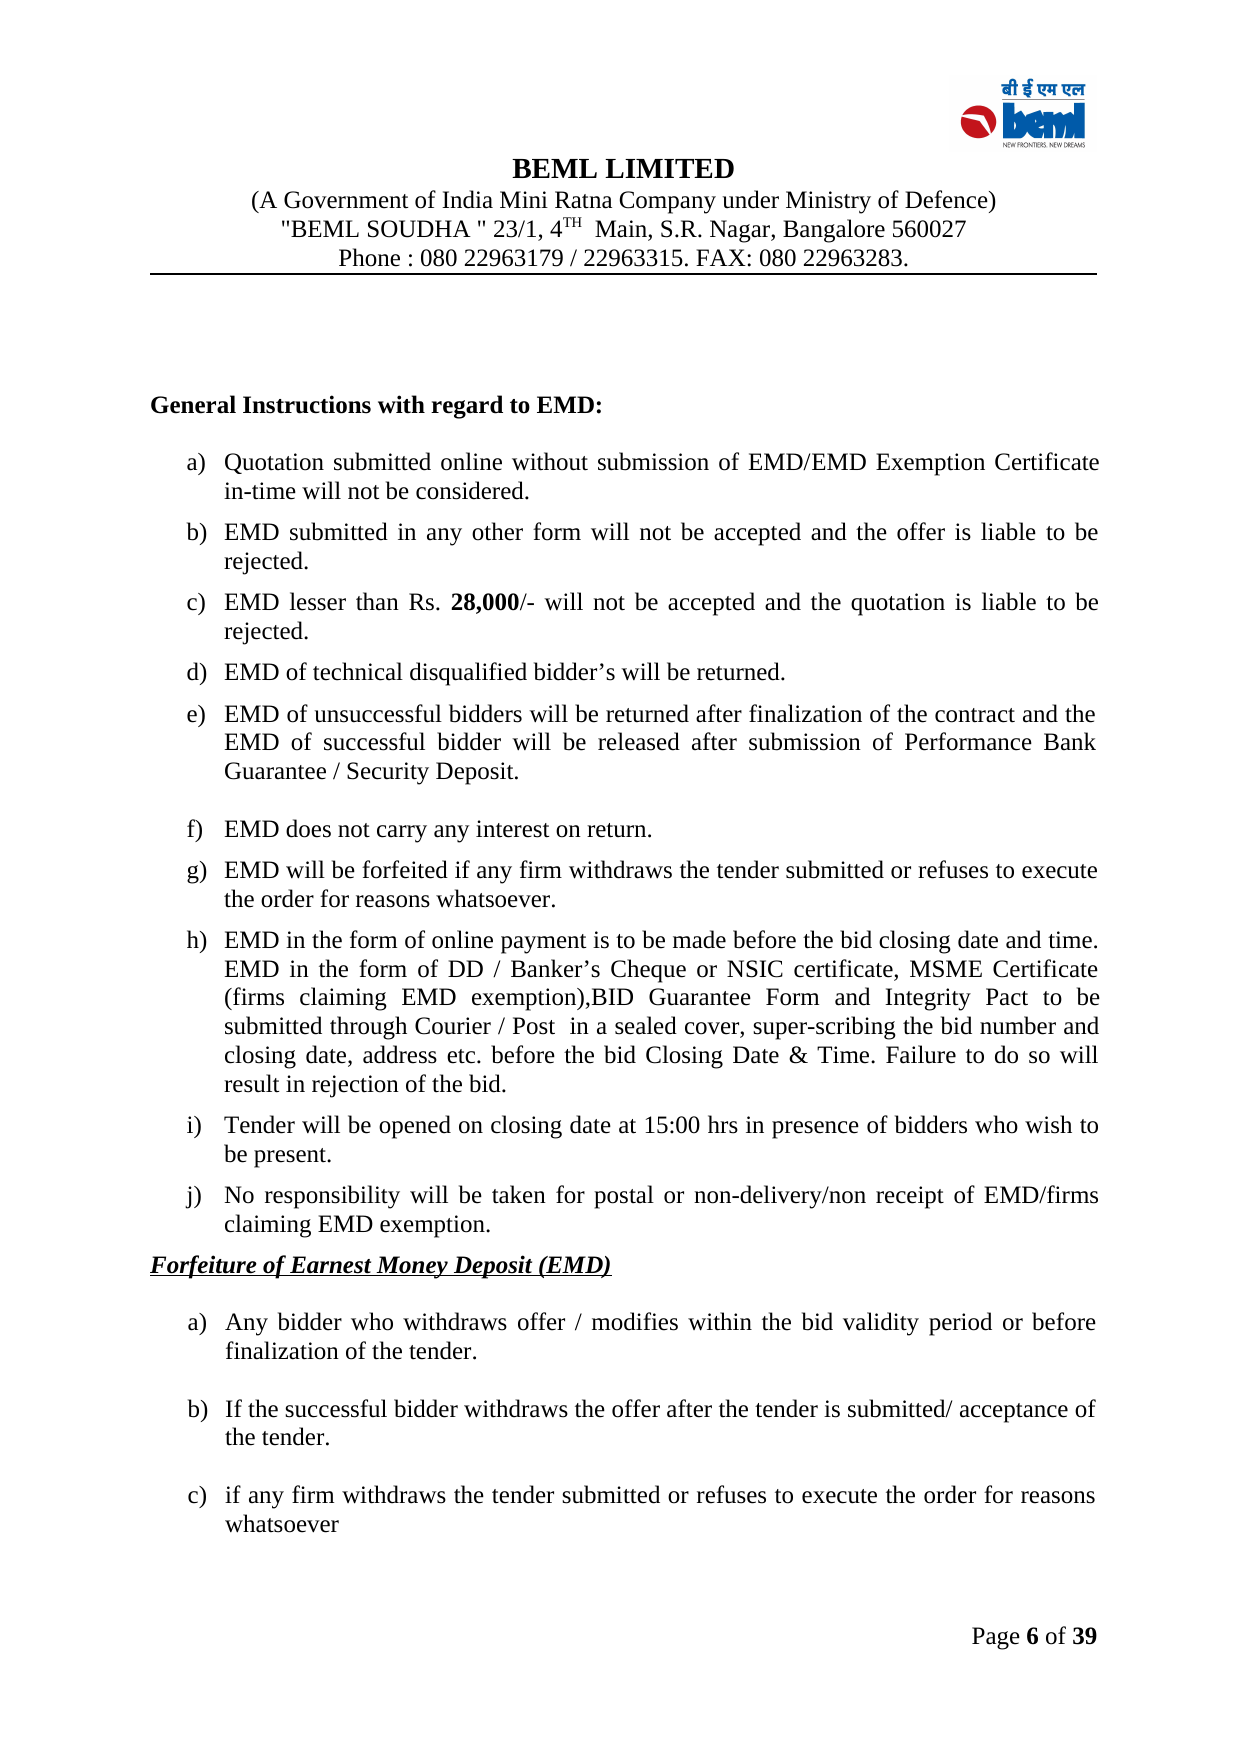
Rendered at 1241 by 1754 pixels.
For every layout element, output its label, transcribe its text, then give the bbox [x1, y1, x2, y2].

list EMD of technical disqualified bidder’s will be returned. [186, 657, 1100, 686]
list EMD in the form of online payment is to be made before the bid closing date and time. EMD in the form of DD / Banker’s Cheque or NSIC certificate, MSME Certificate (firms claiming EMD exemption),BID Guarantee Form and Integrity Pact to be submitted through Courier / Post in a sealed cover, super-scribing the bid number and closing date, address etc. before the bid Closing Date & Time. Failure to do so will result in rejection of the bid. [186, 925, 1100, 1097]
list if any firm withdraws the tender submitted or refuses to execute the order for reasons whatsoever [187, 1480, 1097, 1537]
text Forfeiture of Earnest Money Deposit (EMD) [150, 1250, 1097, 1279]
list EMD lesser than Rs. 28,000/- will not be accepted and the quotation is liable to be rejected. [186, 587, 1100, 645]
picture [948, 75, 1098, 152]
list EMD submitted in any other form will not be accepted and the offer is liable to be rejected. [186, 517, 1100, 575]
text General Instructions with regard to EMD: [150, 390, 1100, 419]
list EMD of unsuccessful bidders will be returned after finalization of the contract and the EMD of successful bidder will be released after submission of Performance Bank Guarantee / Security Deposit. [186, 699, 1097, 785]
list If the successful bidder withdraws the offer after the tender is submitted/ acceptance of the tender. [187, 1394, 1097, 1451]
list EMD will be forfeited if any firm withdraws the tender submitted or refuses to execute the order for reasons whatsoever. [186, 855, 1100, 912]
list Tender will be opened on closing date at 15:00 hrs in presence of bidders who wish to be present. [186, 1110, 1100, 1167]
list Any bidder who withdraws offer / modifies within the bid validity period or before finalization of the tender. [187, 1307, 1097, 1365]
list Quotation submitted online without submission of EMD/EMD Exemption Certificate in-time will not be considered. [186, 447, 1100, 505]
list EMD does not carry any interest on return. [186, 814, 1100, 842]
list No responsibility will be taken for postal or non-delivery/non receipt of EMD/firms claiming EMD exemption. [186, 1180, 1100, 1237]
